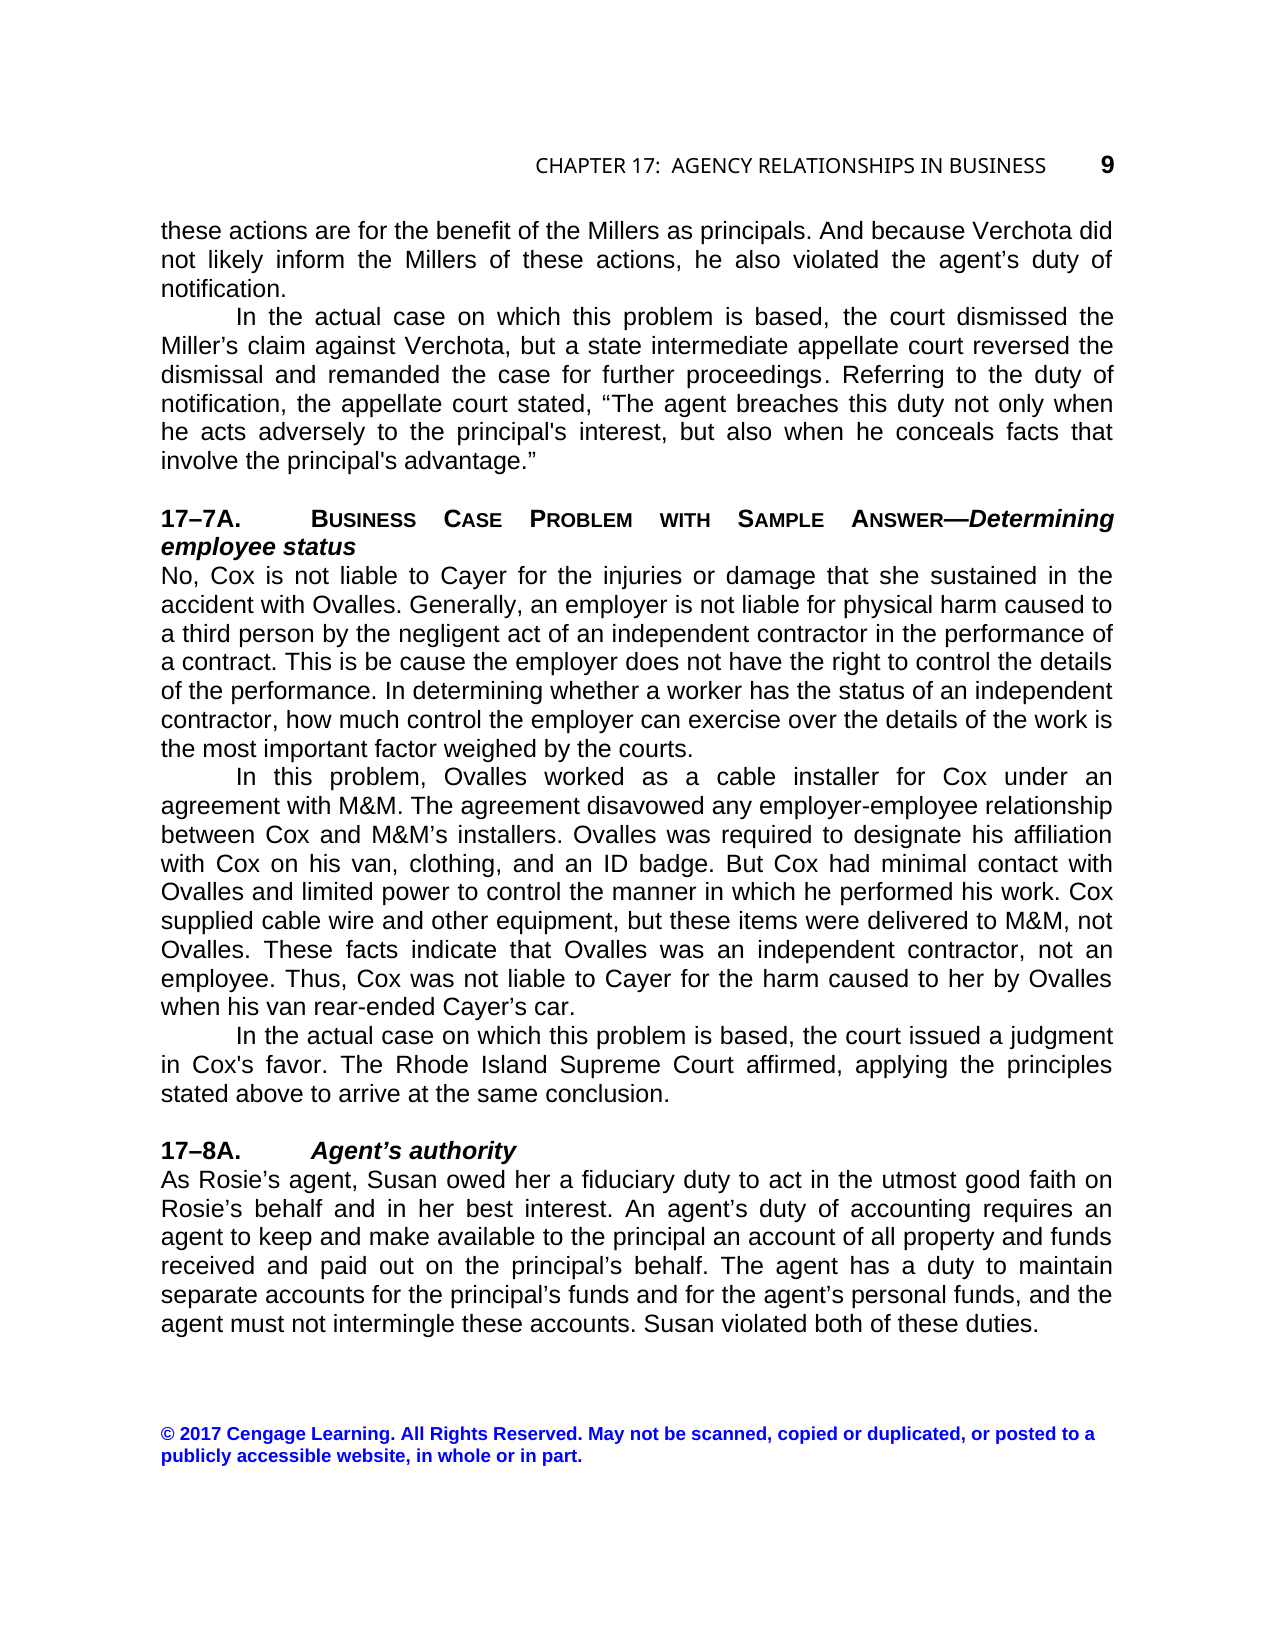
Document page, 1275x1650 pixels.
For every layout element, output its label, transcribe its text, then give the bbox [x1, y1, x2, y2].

text No, Cox is not liable to Cayer for the injuries or damage that she sustained in the accident with Ovalles. Generally, an employer is not liable for physical harm caused to a third person by the negligent act of an independent contractor in the performance of a contract. This is be cause the employer does not have the right to control the details of the performance. In determining whether a worker has the status of an independent contractor, how much control the employer can exercise over the details of the work is the most important factor weighed by the courts. [161, 561, 1114, 762]
text In the actual case on which this problem is based, the court issued a judgment in Cox's favor. The Rhode Island Supreme Court affirmed, applying the principles stated above to arrive at the same conclusion. [161, 1021, 1114, 1107]
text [161, 216, 1114, 302]
text As Rosie’s agent, Susan owed her a fiduciary duty to act in the utmost good faith on Rosie’s behalf and in her best interest. An agent’s duty of accounting requires an agent to keep and make available to the principal an account of all property and funds received and paid out on the principal’s behalf. The agent has a duty to maintain separate accounts for the principal’s funds and for the agent’s personal funds, and the agent must not intermingle these accounts. Susan violated both of these duties. [161, 1165, 1114, 1337]
text In the actual case on which this problem is based, the court dismissed the Miller’s claim against Verchota, but a state intermediate appellate court reversed the dismissal and remanded the case for further proceedings. Referring to the duty of notification, the appellate court stated, “The agent breaches this duty not only when he acts adversely to the principal's interest, but also when he conceals facts that involve the principal's advantage.” [161, 302, 1114, 475]
text 17–8A. Agent’s authority [161, 1136, 1114, 1165]
text In this problem, Ovalles worked as a cable installer for Cox under an agreement with M&M. The agreement disavowed any employer-employee relationship between Cox and M&M’s installers. Ovalles was required to designate his affiliation with Cox on his van, clothing, and an ID badge. But Cox had minimal contact with Ovalles and limited power to control the manner in which he performed his work. Cox supplied cable wire and other equipment, but these items were delivered to M&M, not Ovalles. These facts indicate that Ovalles was an independent contractor, not an employee. Thus, Cox was not liable to Cayer for the harm caused to her by Ovalles when his van rear-ended Cayer’s car. [161, 762, 1114, 1021]
text 17–7A. Business Case Problem with Sample Answer—Determining employee status [161, 503, 1114, 561]
